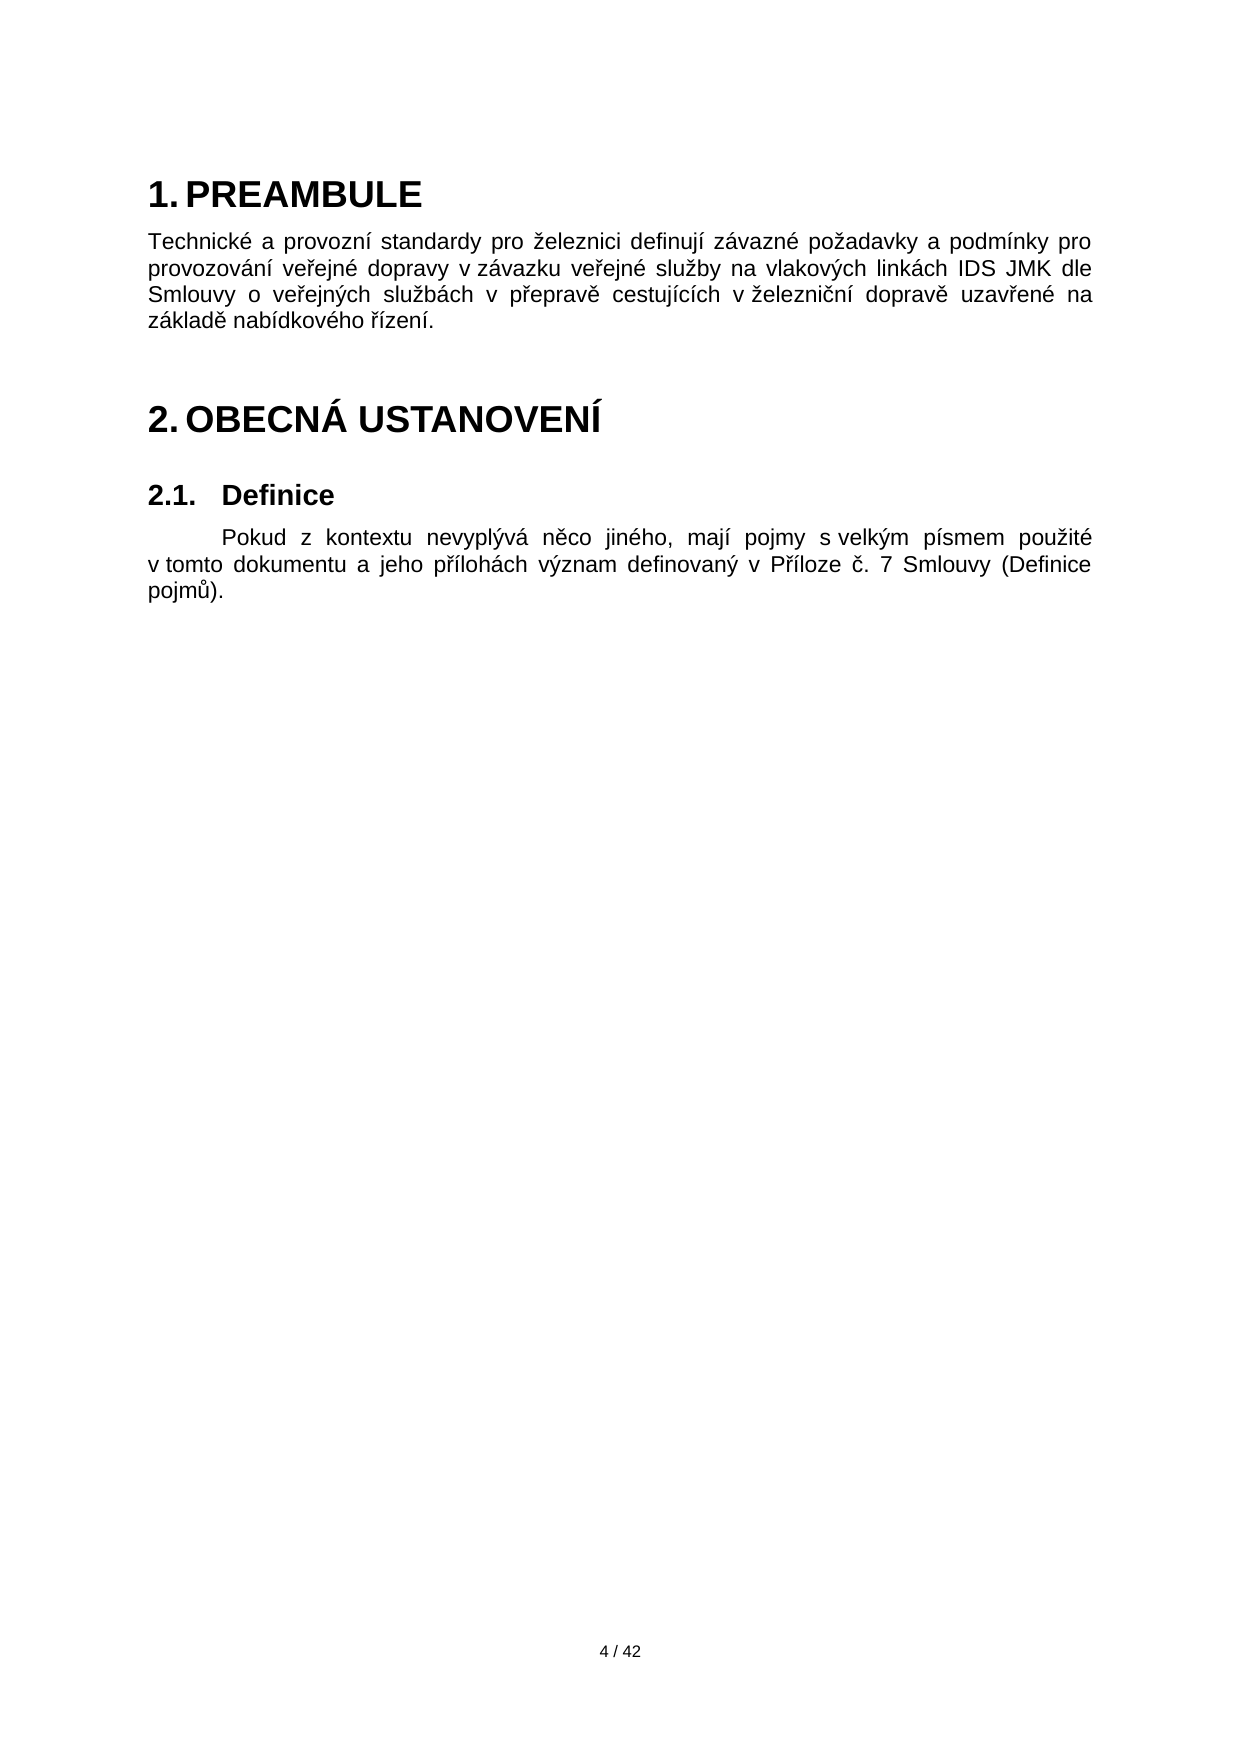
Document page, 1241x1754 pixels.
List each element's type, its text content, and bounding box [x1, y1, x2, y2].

subtitle OBECNÁ USTANOVENÍ [148, 398, 1092, 441]
subtitle Definice [148, 478, 1092, 512]
subtitle preambule [148, 173, 1092, 216]
text Pokud z kontextu nevyplývá něco jiného, mají pojmy s velkým písmem použité v tomto dokumentu a jeho přílohách význam definovaný v Příloze č. 7 Smlouvy (Definice pojmů). [148, 524, 1092, 603]
text Technické a provozní standardy pro železnici definují závazné požadavky a podmínky pro provozování veřejné dopravy v závazku veřejné služby na vlakových linkách IDS JMK dle Smlouvy o veřejných službách v přepravě cestujících v železniční dopravě uzavřené na základě nabídkového řízení. [148, 228, 1092, 334]
